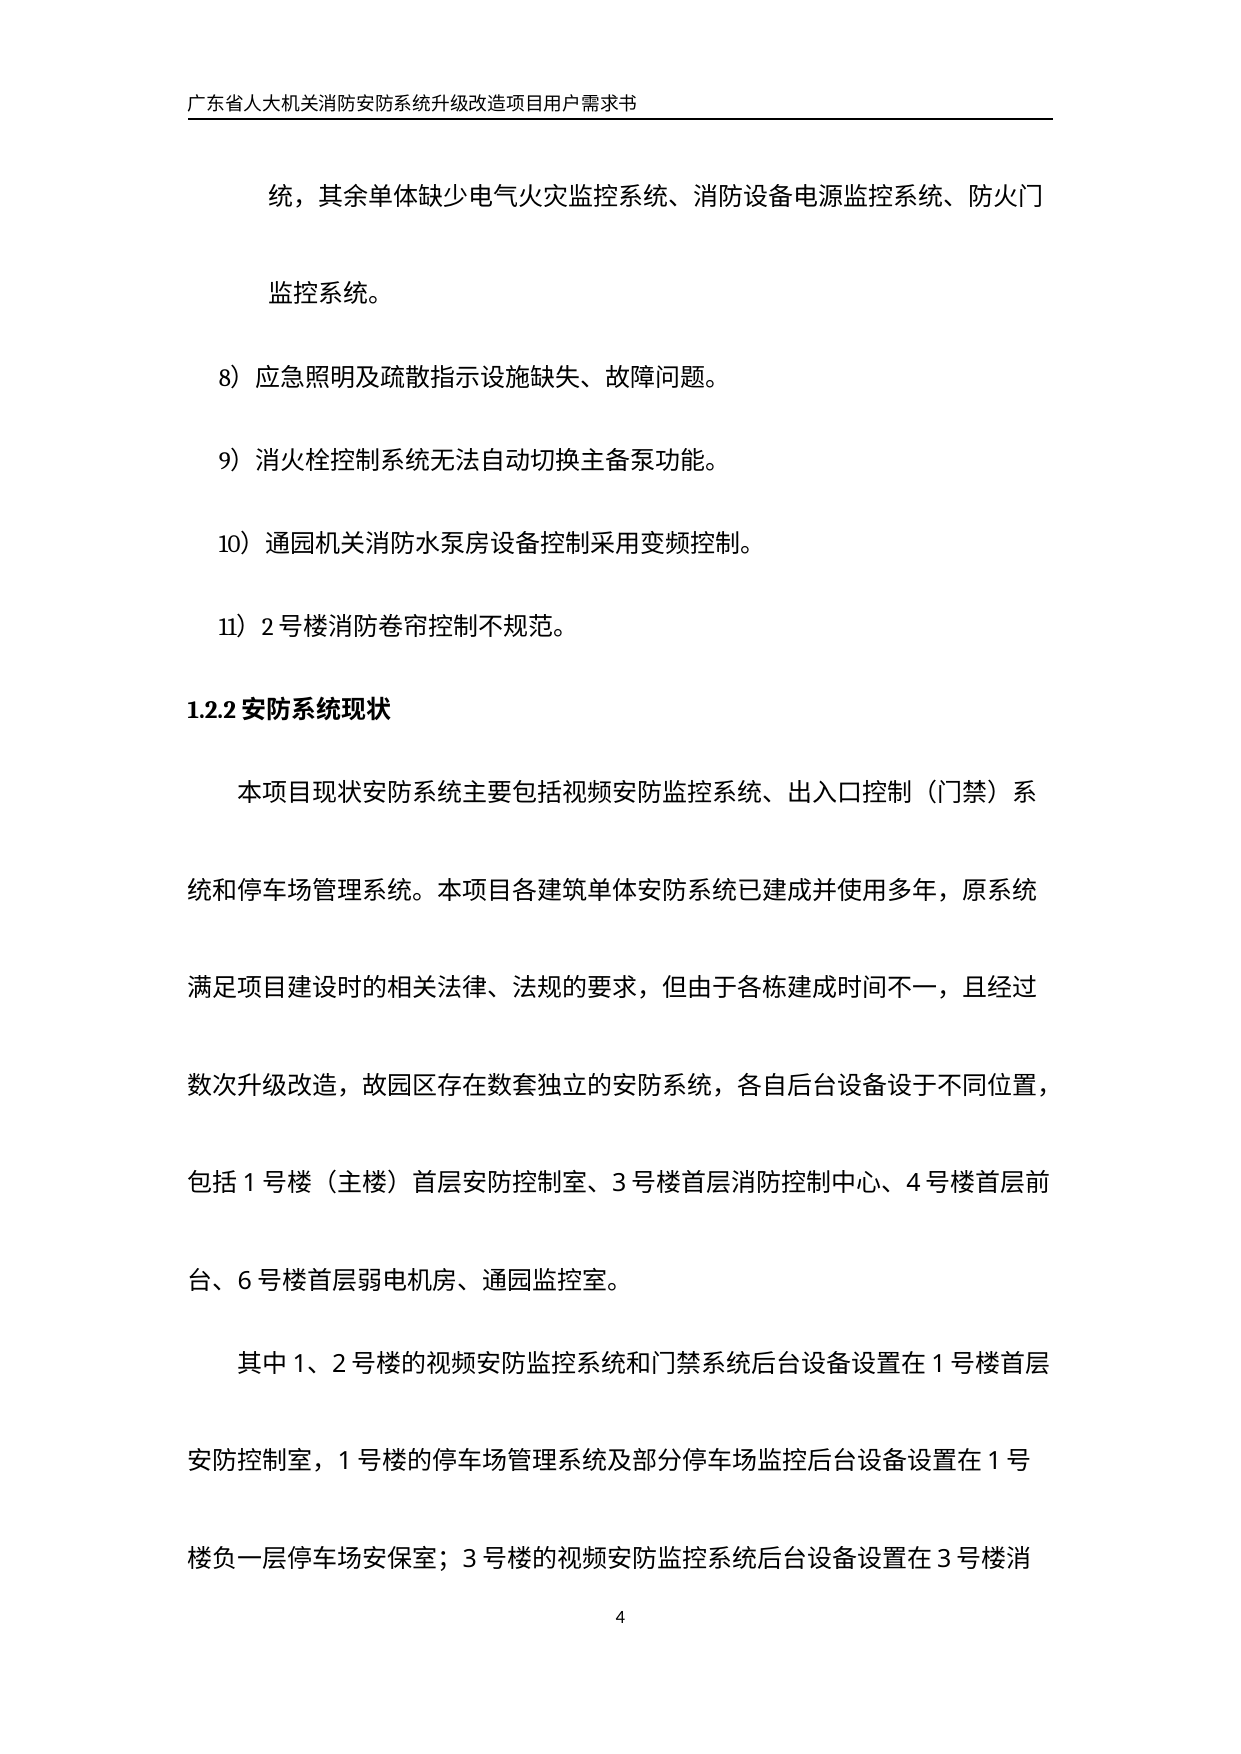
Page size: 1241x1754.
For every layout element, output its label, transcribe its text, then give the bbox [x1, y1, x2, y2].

text 通园机关消防水泵房设备控制采用变频控制。 [218, 509, 1053, 574]
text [218, 162, 1053, 324]
text 应急照明及疏散指示设施缺失、故障问题。 [218, 343, 1053, 408]
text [187, 1329, 1053, 1589]
text 消火栓控制系统无法自动切换主备泵功能。 [218, 426, 1053, 491]
text 2号楼消防卷帘控制不规范。 [218, 592, 1053, 657]
text 安防系统现状 [187, 675, 1053, 740]
text 本项目现状安防系统主要包括视频安防监控系统、出入口控制（门禁）系统和停车场管理系统。本项目各建筑单体安防系统已建成并使用多年，原系统满足项目建设时的相关法律、法规的要求，但由于各栋建成时间不一，且经过数次升级改造，故园区存在数套独立的安防系统，各自后台设备设于不同位置，包括1号楼（主楼）首层安防控制室、3号楼首层消防控制中心、4号楼首层前台、6号楼首层弱电机房、通园监控室。 [187, 758, 1053, 1311]
